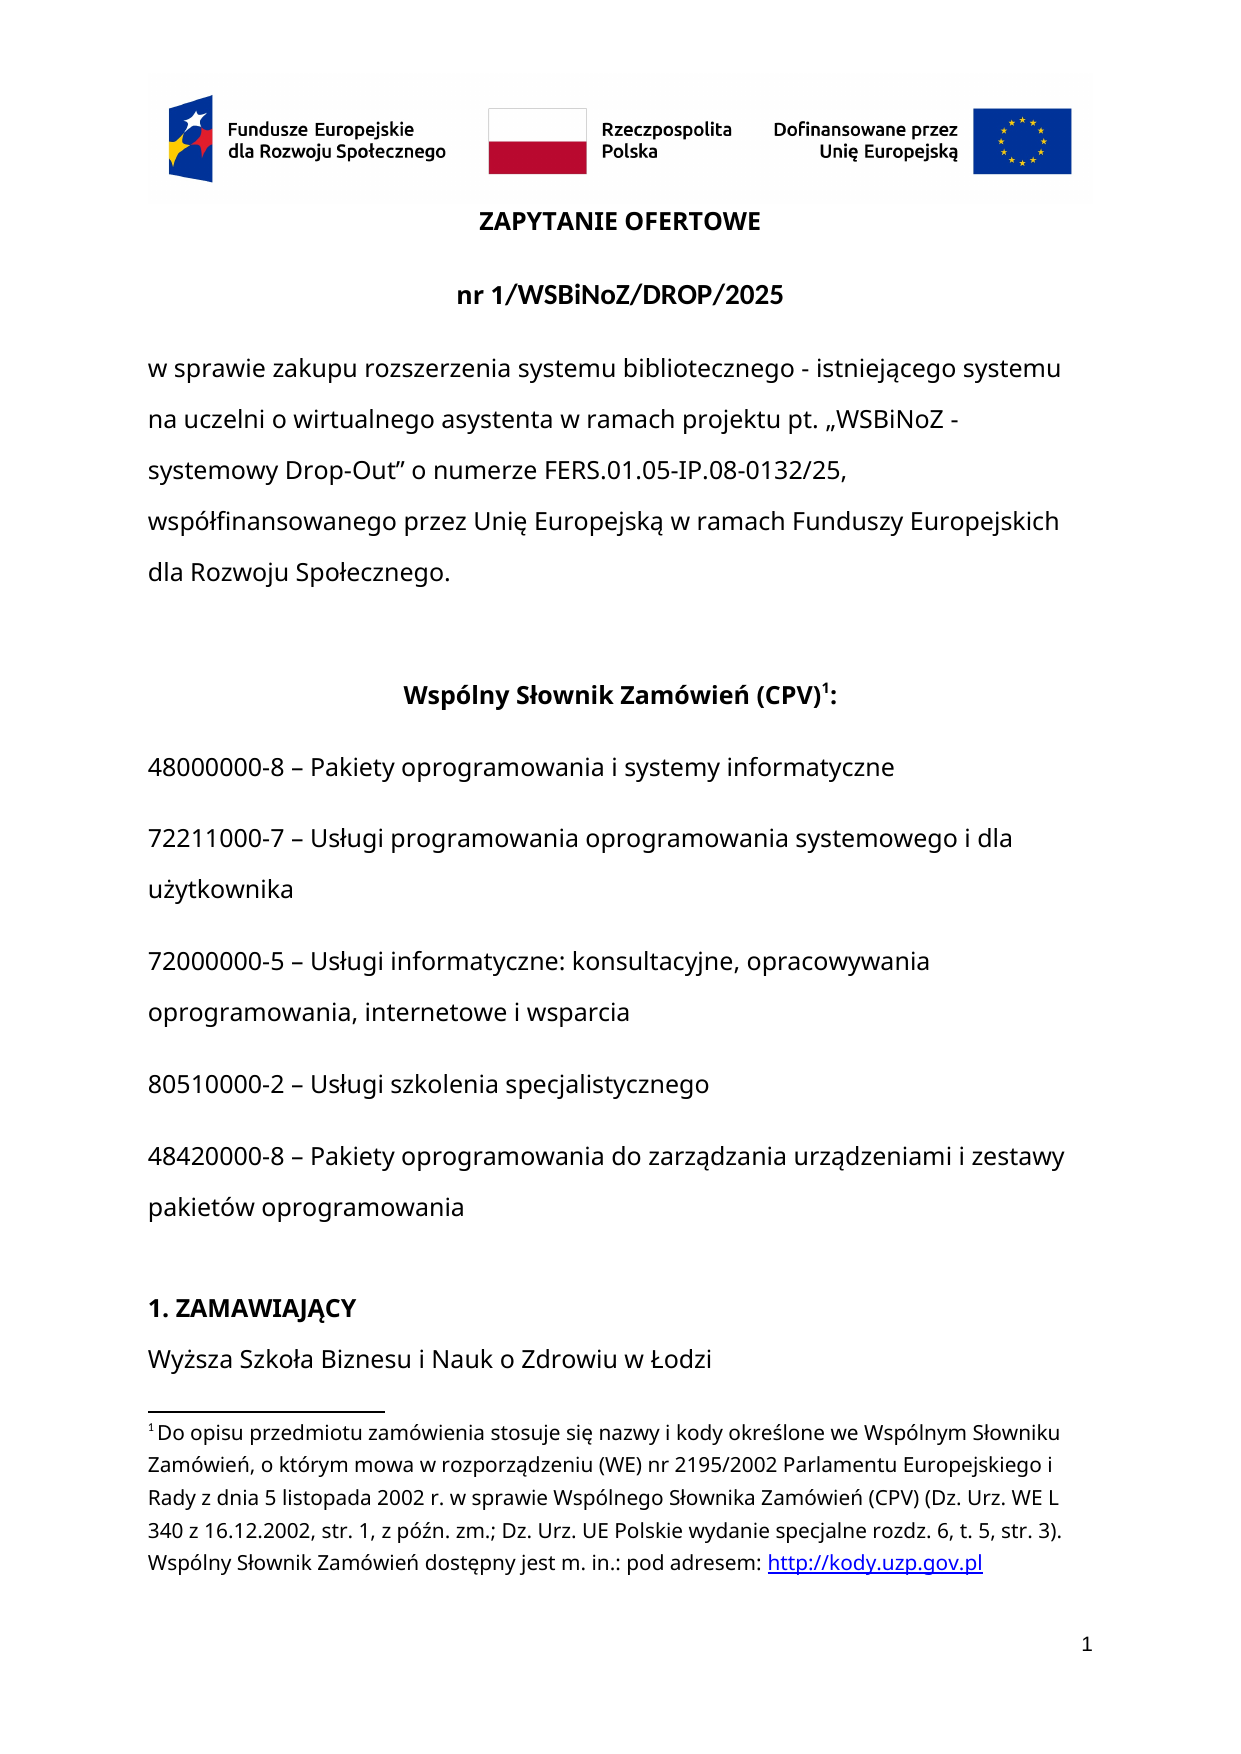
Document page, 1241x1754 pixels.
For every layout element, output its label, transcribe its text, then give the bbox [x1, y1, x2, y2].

text 48420000-8 – Pakiety oprogramowania do zarządzania urządzeniami i zestawy pakietów oprogramowania [148, 1139, 1093, 1224]
text nr 1/WSBiNoZ/DROP/2025 [148, 276, 1093, 312]
text 72211000-7 – Usługi programowania oprogramowania systemowego i dla użytkownika [148, 821, 1093, 906]
subtitle 1. ZAMAWIAJĄCY [148, 1291, 1093, 1325]
text 80510000-2 – Usługi szkolenia specjalistycznego [148, 1067, 1093, 1101]
text Wspólny Słownik Zamówień (CPV): [148, 677, 1093, 711]
text Wyższa Szkoła Biznesu i Nauk o Zdrowiu w Łodzi [148, 1342, 1093, 1376]
text 72000000-5 – Usługi informatyczne: konsultacyjne, opracowywania oprogramowania, internetowe i wsparcia [148, 944, 1093, 1029]
picture [147, 73, 1093, 204]
text w sprawie zakupu rozszerzenia systemu bibliotecznego - istniejącego systemu na uczelni o wirtualnego asystenta w ramach projektu pt. „WSBiNoZ - systemowy Drop-Out” o numerze FERS.01.05-IP.08-0132/25, współfinansowanego przez Unię Europejską w ramach Funduszy Europejskich dla Rozwoju Społecznego. [148, 350, 1093, 588]
text 48000000-8 – Pakiety oprogramowania i systemy informatyczne [148, 749, 1093, 783]
text ZAPYTANIE OFERTOWE [148, 204, 1093, 238]
